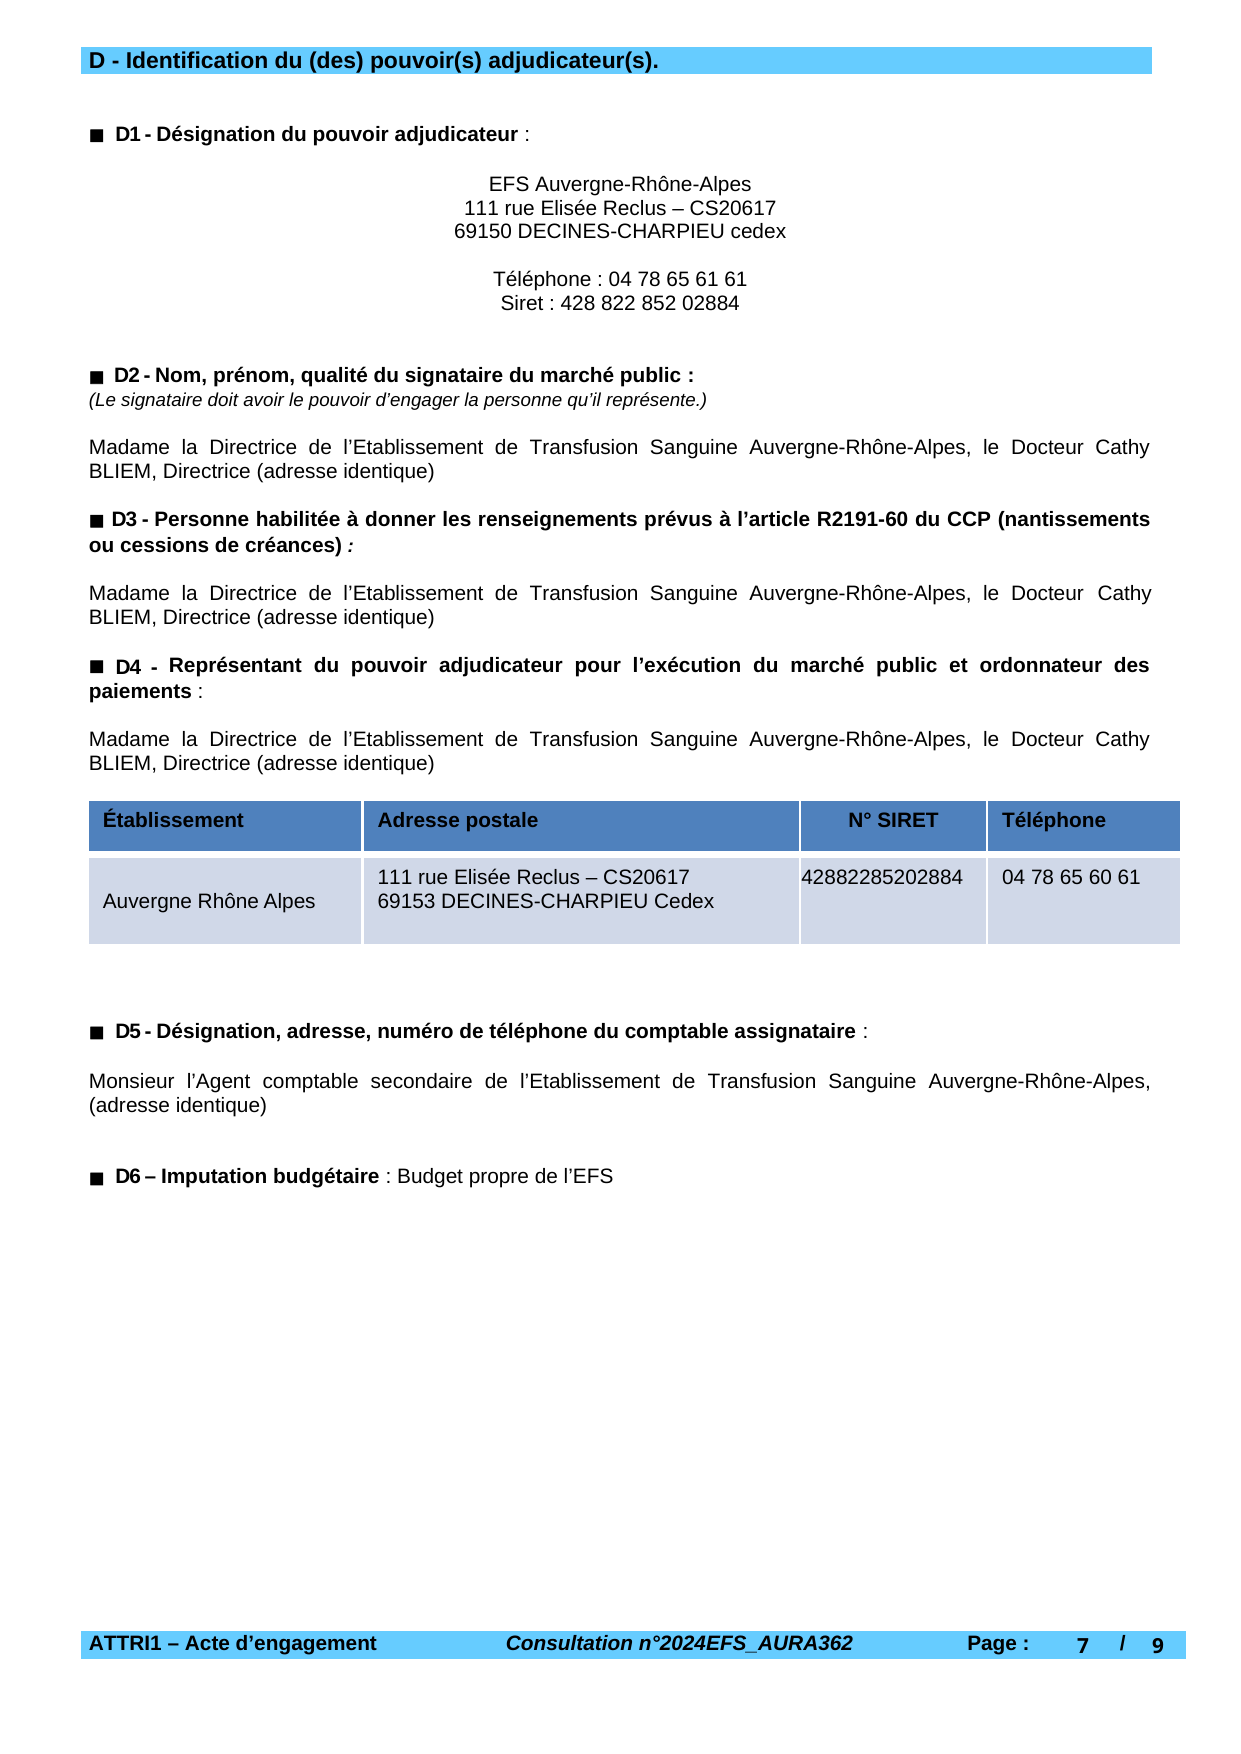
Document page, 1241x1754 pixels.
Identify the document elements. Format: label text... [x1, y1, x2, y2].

table_cell Auvergne Rhône Alpes [89, 858, 361, 944]
table_header N° SIRET [801, 801, 986, 851]
text 111 rue Elisée Reclus – CS20617 [89, 195, 1152, 219]
text Madame la Directrice de l’Etablissement de Transfusion Sanguine Auvergne-Rhône-Alpes, le Docteur Cathy BLIEM, Directrice (adresse identique) [89, 581, 1152, 629]
text D2 - Nom, prénom, qualité du signataire du marché public : [89, 363, 1152, 389]
subtitle D1 - Désignation du pouvoir adjudicateur : [89, 122, 1152, 147]
text Madame la Directrice de l’Etablissement de Transfusion Sanguine Auvergne-Rhône-Alpes, le Docteur Cathy BLIEM, Directrice (adresse identique) [89, 435, 1152, 483]
text Téléphone : 04 78 65 61 61 [89, 267, 1152, 291]
text D4 - Représentant du pouvoir adjudicateur pour l’exécution du marché public et ordonnateur des paiements : [89, 653, 1152, 703]
text Madame la Directrice de l’Etablissement de Transfusion Sanguine Auvergne-Rhône-Alpes, le Docteur Cathy BLIEM, Directrice (adresse identique) [89, 727, 1152, 775]
text (Le signataire doit avoir le pouvoir d’engager la personne qu’il représente.) [89, 389, 1152, 411]
table_header Adresse postale [364, 801, 799, 851]
text Siret : 428 822 852 02884 [89, 291, 1152, 315]
text D3 - Personne habilitée à donner les renseignements prévus à l’article R2191-60 du CCP (nantissements ou cessions de créances) : [89, 507, 1152, 557]
table_header Téléphone [988, 801, 1180, 851]
table_header Établissement [89, 801, 361, 851]
table_cell 42882285202884 [801, 858, 986, 944]
text D5 - Désignation, adresse, numéro de téléphone du comptable assignataire : [89, 1018, 1152, 1044]
table_header D - Identification du (des) pouvoir(s) adjudicateur(s). [81, 47, 1152, 74]
text EFS Auvergne-Rhône-Alpes [89, 171, 1152, 195]
text 69150 DECINES-CHARPIEU cedex [89, 219, 1152, 243]
table_cell 111 rue Elisée Reclus – CS20617 69153 DECINES-CHARPIEU Cedex [364, 858, 799, 944]
table_cell 04 78 65 60 61 [988, 858, 1180, 944]
text Monsieur l’Agent comptable secondaire de l’Etablissement de Transfusion Sanguine Auvergne-Rhône-Alpes, (adresse identique) [89, 1068, 1152, 1116]
text D6 – Imputation budgétaire : Budget propre de l’EFS [89, 1164, 1152, 1191]
